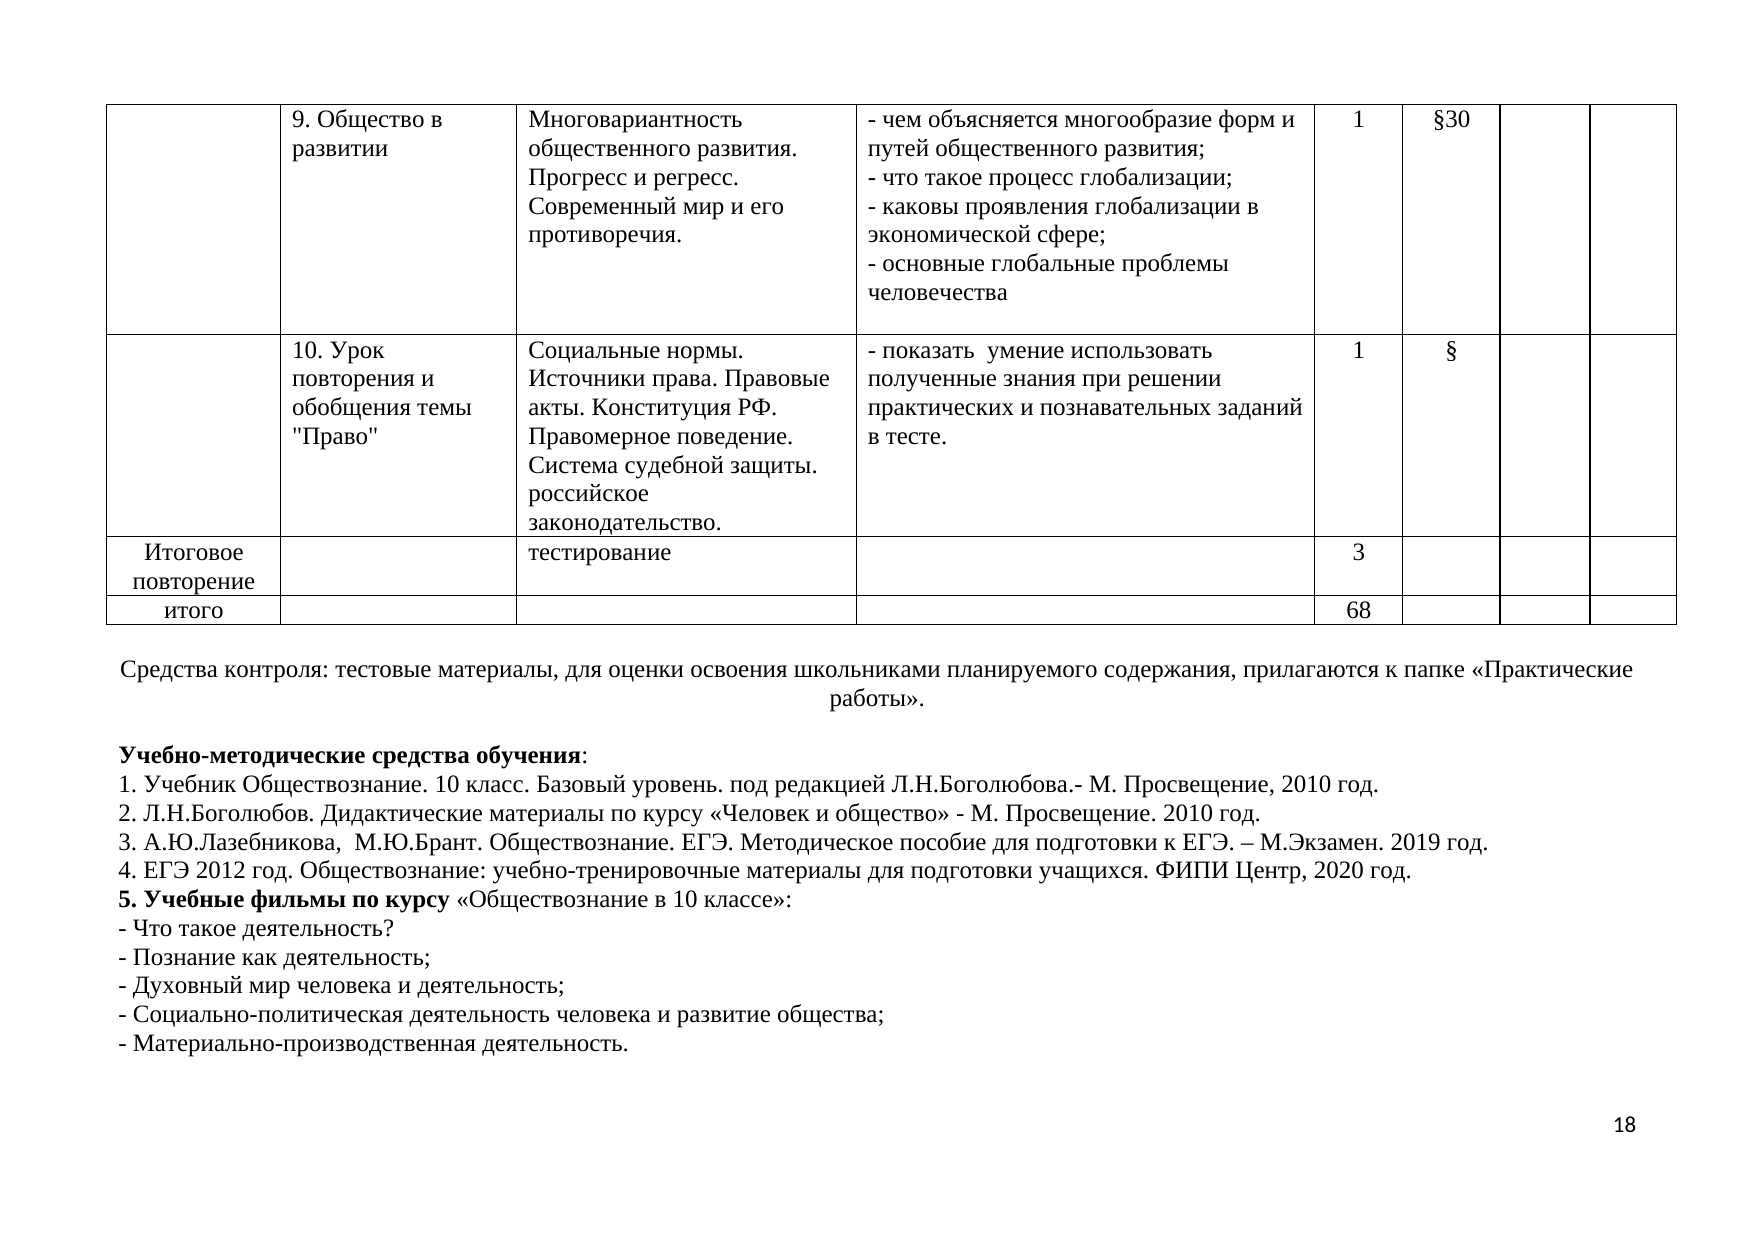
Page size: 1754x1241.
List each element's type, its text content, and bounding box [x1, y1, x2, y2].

table_cell 9. Общество в развитии [281, 105, 516, 334]
table_cell 10. Урок повторения и обобщения темы "Право" [281, 335, 516, 536]
text - Духовный мир человека и деятельность; [118, 970, 1636, 999]
text 5. Учебные фильмы по курсу «Обществознание в 10 классе»: [118, 884, 1636, 913]
table_cell [1591, 105, 1676, 334]
text Средства контроля: тестовые материалы, для оценки освоения школьниками планируемого содержания, прилагаются к папке «Практические работы». [118, 654, 1636, 712]
table_cell [857, 537, 1314, 594]
table_cell итого [107, 596, 280, 624]
table_cell [1403, 537, 1499, 594]
text 2. Л.Н.Боголюбов. Дидактические материалы по курсу «Человек и общество» - М. Просвещение. 2010 год. [118, 798, 1636, 827]
table_cell тестирование [517, 537, 856, 594]
text - Социально-политическая деятельность человека и развитие общества; [118, 999, 1636, 1028]
table_cell [1591, 335, 1676, 536]
table_cell [281, 537, 516, 594]
text - Материально-производственная деятельность. [118, 1028, 1636, 1057]
text 1. Учебник Обществознание. 10 класс. Базовый уровень. под редакцией Л.Н.Боголюбова.- М. Просвещение, 2010 год. [118, 769, 1636, 798]
table_cell [1501, 335, 1589, 536]
text 4. ЕГЭ 2012 год. Обществознание: учебно-тренировочные материалы для подготовки учащихся. ФИПИ Центр, 2020 год. [118, 855, 1636, 884]
table_cell [1501, 537, 1589, 594]
table_cell 1 [1315, 105, 1402, 334]
table_cell [107, 105, 280, 334]
table_cell [517, 596, 856, 624]
table_cell - чем объясняется многообразие форм и путей общественного развития; - что такое процесс глобализации; - каковы проявления глобализации в экономической сфере; - основные глобальные проблемы человечества [857, 105, 1314, 334]
table_cell 1 [1315, 335, 1402, 536]
table_cell 3 [1315, 537, 1402, 594]
table_cell [1501, 596, 1589, 624]
table_cell [107, 335, 280, 536]
table_cell § [1403, 335, 1499, 536]
table_cell 68 [1315, 596, 1402, 624]
table_cell Социальные нормы. Источники права. Правовые акты. Конституция РФ. Правомерное поведение. Система судебной защиты. российское законодательство. [517, 335, 856, 536]
table_cell [281, 596, 516, 624]
table_cell [1591, 537, 1676, 594]
table_cell - показать умение использовать полученные знания при решении практических и познавательных заданий в тесте. [857, 335, 1314, 536]
text 3. А.Ю.Лазебникова, М.Ю.Брант. Обществознание. ЕГЭ. Методическое пособие для подготовки к ЕГЭ. – М.Экзамен. 2019 год. [118, 827, 1636, 855]
text - Что такое деятельность? [118, 913, 1636, 942]
text Учебно-методические средства обучения: [118, 740, 1636, 769]
table_cell [1501, 105, 1589, 334]
text - Познание как деятельность; [118, 942, 1636, 970]
table_cell §30 [1403, 105, 1499, 334]
table_cell [857, 596, 1314, 624]
table_cell [1591, 596, 1676, 624]
table_cell Многовариантность общественного развития. Прогресс и регресс. Современный мир и его противоречия. [517, 105, 856, 334]
table_cell Итоговое повторение [107, 537, 280, 594]
table_cell [1403, 596, 1499, 624]
